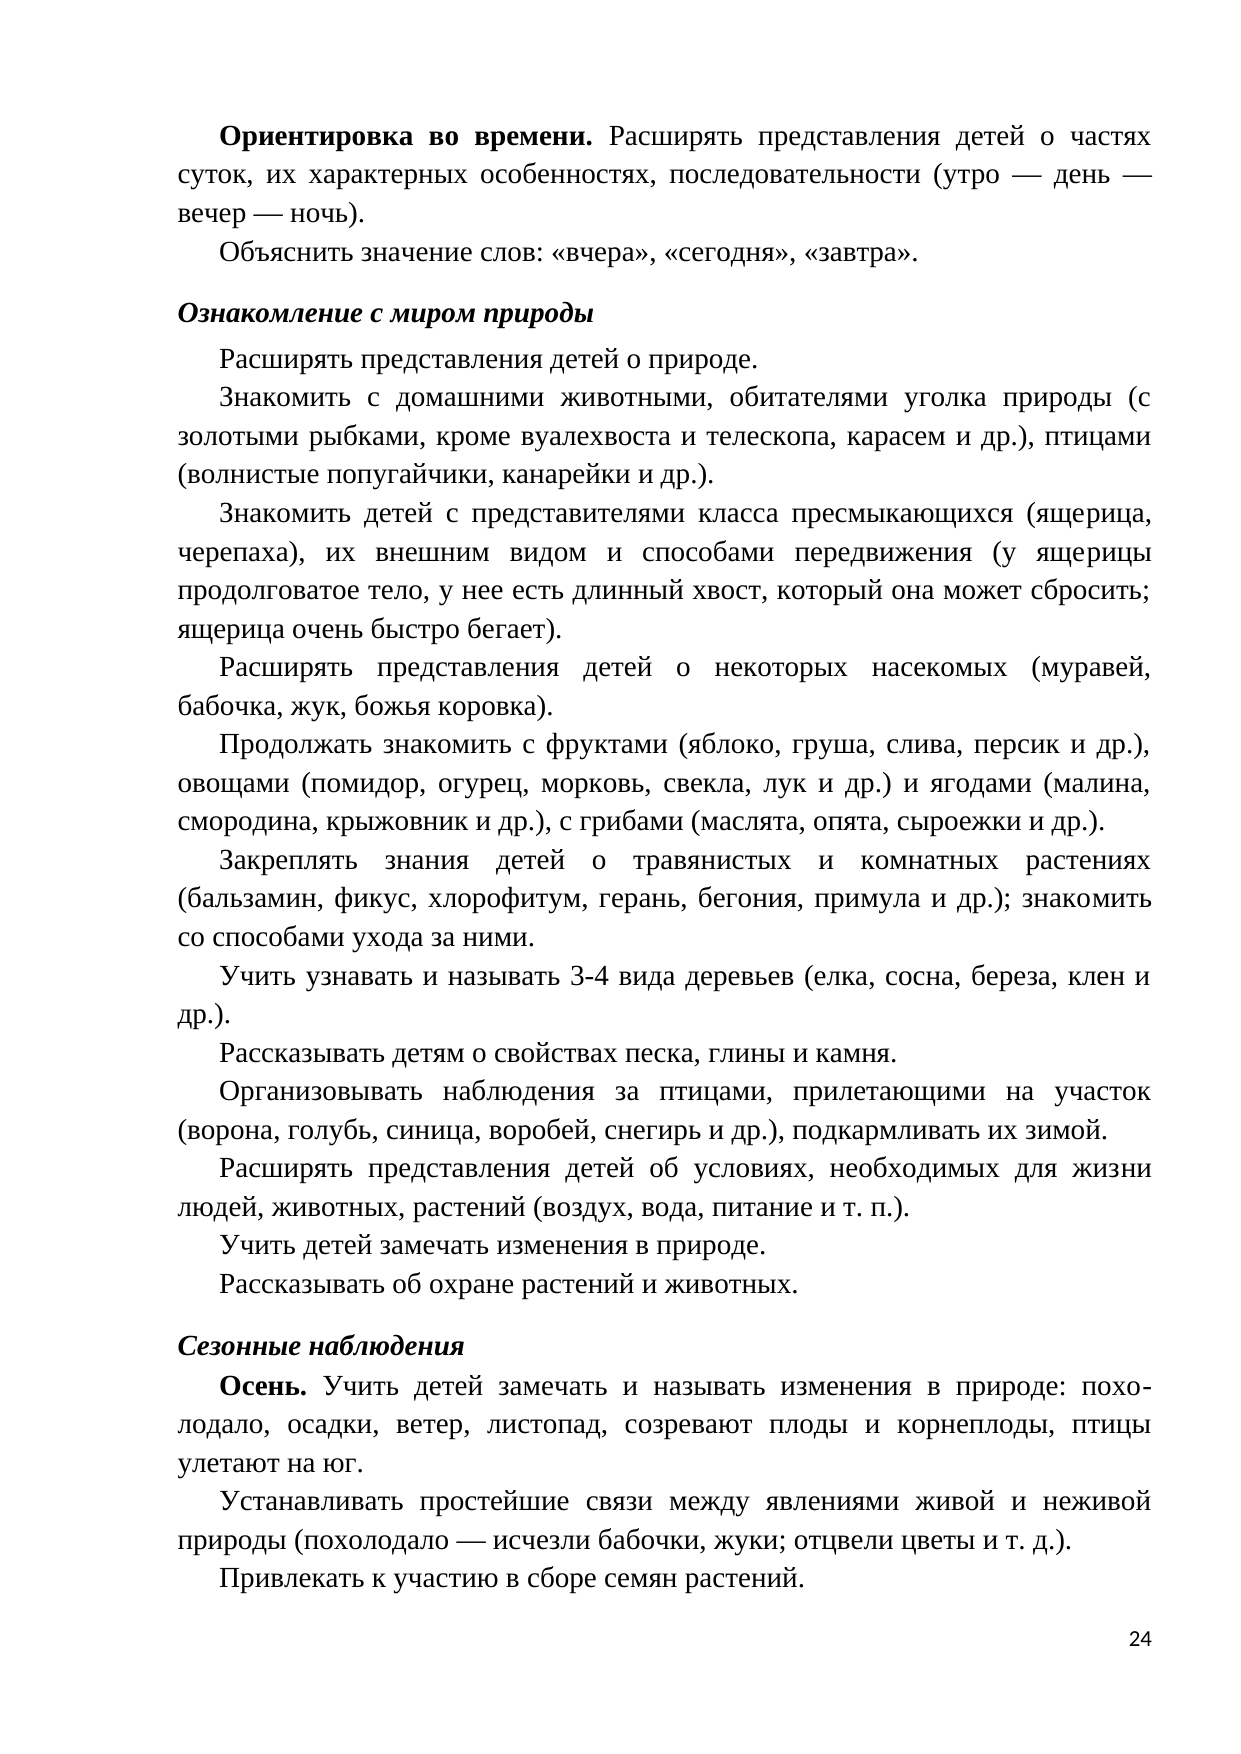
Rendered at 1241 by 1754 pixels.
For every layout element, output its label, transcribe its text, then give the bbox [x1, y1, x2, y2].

text Знакомить детей с представителями класса пресмыкающихся (ящерица, черепаха), их внешним видом и способами передвижения (у ящерицы продолговатое тело, у нее есть длинный хвост, который она может сбросить; ящерица очень быстро бегает). [177, 495, 1152, 644]
text Привлекать к участию в сборе семян растений. [177, 1561, 1152, 1594]
text Расширять представления детей о некоторых насекомых (муравей, бабочка, жук, божья коровка). [177, 649, 1152, 721]
text Устанавливать простейшие связи между явлениями живой и неживой природы (похолодало — исчезли бабочки, жуки; отцвели цветы и т. д.). [177, 1483, 1152, 1556]
text Рассказывать об охране растений и животных. [177, 1266, 1152, 1299]
text Ориентировка во времени. Расширять представления детей о частях суток, их характерных особенностях, последовательности (утро — день — вечер — ночь). [177, 118, 1152, 229]
text Организовывать наблюдения за птицами, прилетающими на участок (ворона, голубь, синица, воробей, снегирь и др.), подкармливать их зимой. [177, 1073, 1152, 1145]
text Осень. Учить детей замечать и называть изменения в природе: похолодало, осадки, ветер, листопад, созревают плоды и корнеплоды, птицы улетают на юг. [177, 1368, 1152, 1478]
text Знакомить с домашними животными, обитателями уголка природы (с золотыми рыбками, кроме вуалехвоста и телескопа, карасем и др.), птицами (волнистые попугайчики, канарейки и др.). [177, 379, 1152, 490]
text Расширять представления детей об условиях, необходимых для жизни людей, животных, растений (воздух, вода, питание и т. п.). [177, 1150, 1152, 1222]
text Закреплять знания детей о травянистых и комнатных растениях (бальзамин, фикус, хлорофитум, герань, бегония, примула и др.); знакомить со способами ухода за ними. [177, 842, 1152, 953]
text Продолжать знакомить с фруктами (яблоко, груша, слива, персик и др.), овощами (помидор, огурец, морковь, свекла, лук и др.) и ягодами (малина, смородина, крыжовник и др.), с грибами (маслята, опята, сыроежки и др.). [177, 726, 1152, 837]
text Ознакомление с миром природы [177, 295, 1152, 329]
text Рассказывать детям о свойствах песка, глины и камня. [177, 1035, 1152, 1068]
text Сезонные наблюдения [177, 1328, 1152, 1362]
text Учить детей замечать изменения в природе. [177, 1227, 1152, 1261]
text Расширять представления детей о природе. [177, 341, 1152, 374]
text Объяснить значение слов: «вчера», «сегодня», «завтра». [177, 234, 1152, 267]
text Учить узнавать и называть 3-4 вида деревьев (елка, сосна, береза, клен и др.). [177, 958, 1152, 1030]
